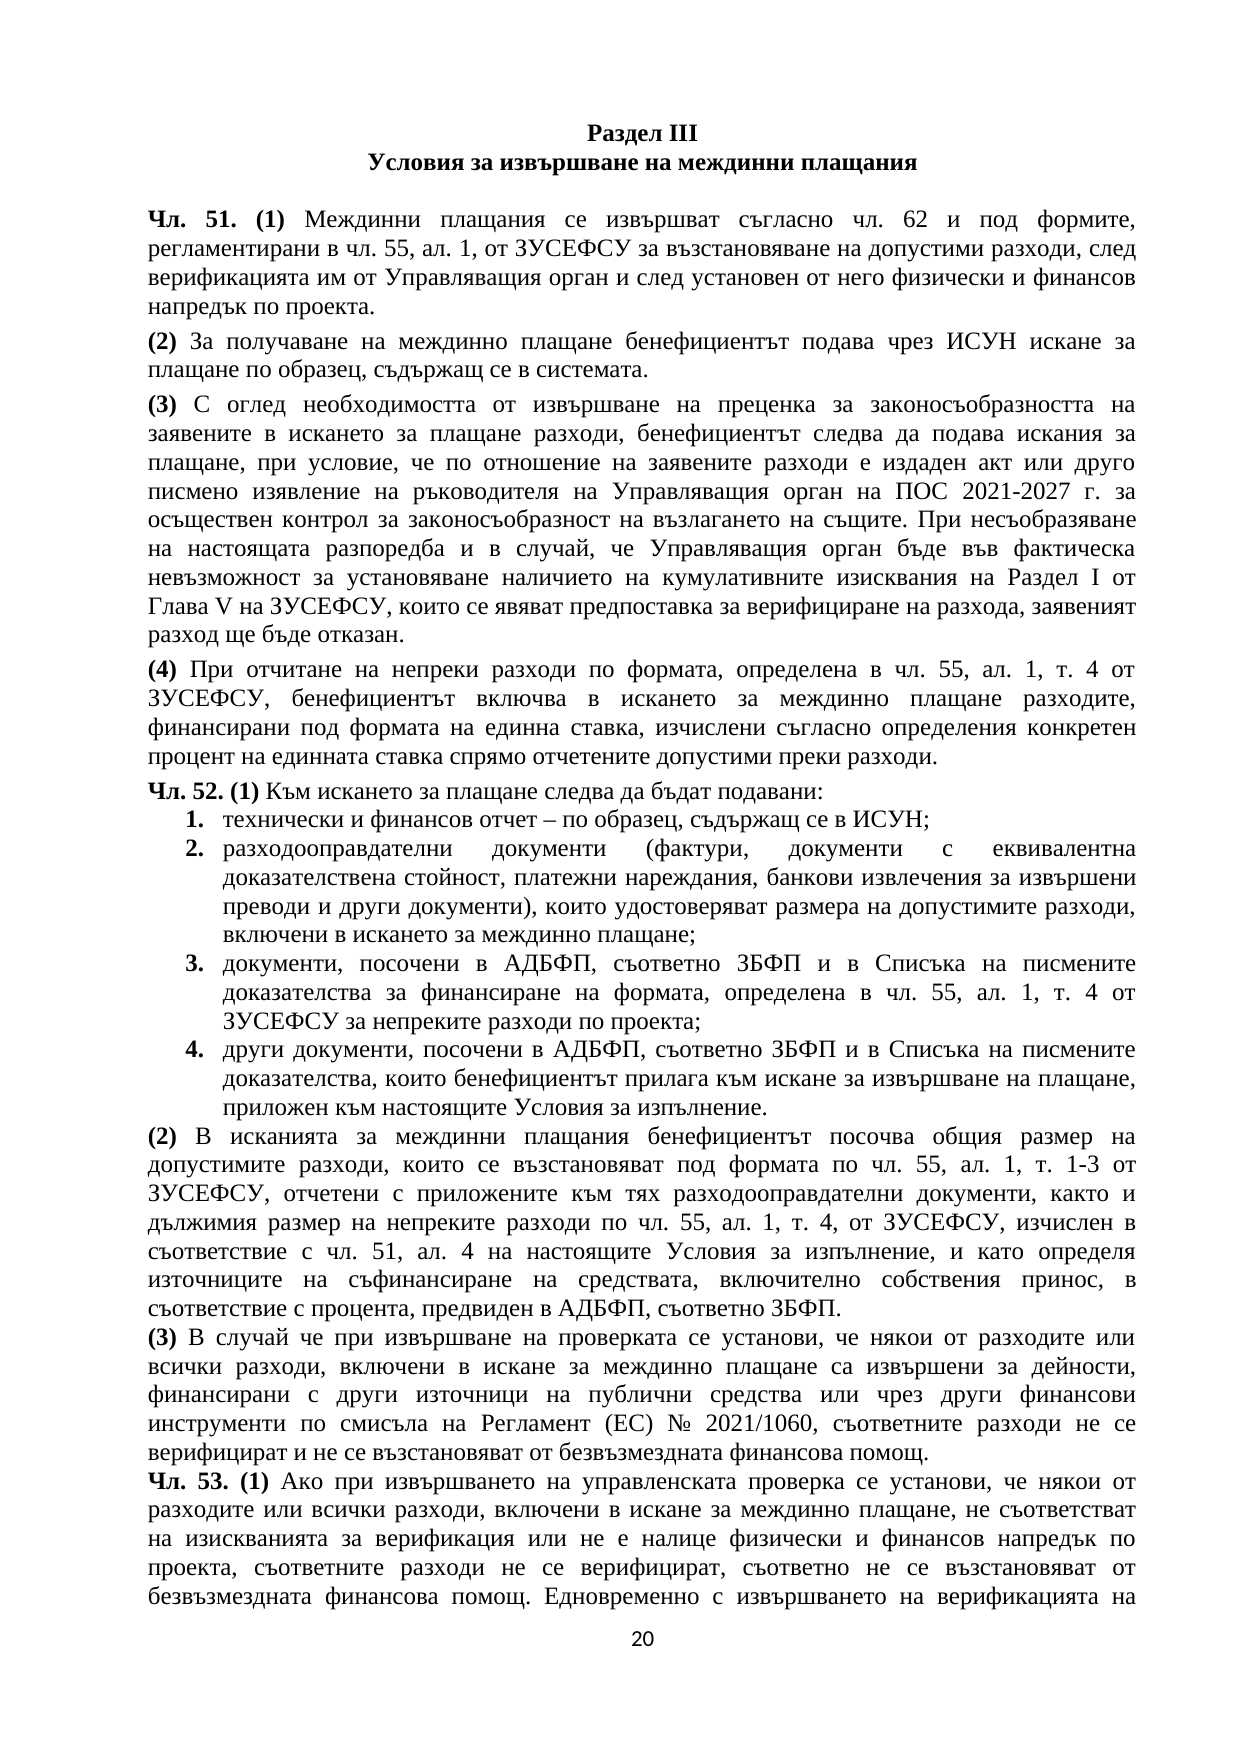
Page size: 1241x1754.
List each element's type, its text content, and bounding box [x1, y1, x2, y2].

list други документи, посочени в АДБФП, съответно ЗБФП и в Списъка на писмените доказателства, които бенефициентът прилага към искане за извършване на плащане, приложен към настоящите Условия за изпълнение. [185, 1034, 1137, 1121]
list технически и финансов отчет – по образец, съдържащ се в ИСУН; [185, 804, 1137, 833]
text (2) За получаване на междинно плащане бенефициентът подава чрез ИСУН искане за плащане по образец, съдържащ се в системата. [148, 326, 1137, 383]
text Чл. 52. (1) Към искането за плащане следва да бъдат подавани: [148, 776, 1137, 804]
text Раздел III [148, 118, 1137, 147]
list документи, посочени в АДБФП, съответно ЗБФП и в Списъка на писмените доказателства за финансиране на формата, определена в чл. 55, ал. 1, т. 4 от ЗУСЕФСУ за непреките разходи по проекта; [185, 948, 1137, 1034]
text (3) С оглед необходимостта от извършване на преценка за законосъобразността на заявените в искането за плащане разходи, бенефициентът следва да подава искания за плащане, при условие, че по отношение на заявените разходи е издаден акт или друго писмено изявление на ръководителя на Управляващия орган на ПОС 2021-2027 г. за осъществен контрол за законосъобразност на възлагането на същите. При несъобразяване на настоящата разпоредба и в случай, че Управляващия орган бъде във фактическа невъзможност за установяване наличието на кумулативните изисквания на Раздел I от Глава V на ЗУСЕФСУ, които се явяват предпоставка за верифициране на разхода, заявеният разход ще бъде отказан. [148, 389, 1137, 648]
list разходооправдателни документи (фактури, документи с еквивалентна доказателствена стойност, платежни нареждания, банкови извлечения за извършени преводи и други документи), които удостоверяват размера на допустимите разходи, включени в искането за междинно плащане; [185, 833, 1137, 948]
text Условия за извършване на междинни плащания [148, 147, 1137, 176]
text (3) В случай че при извършване на проверката се установи, че някои от разходите или всички разходи, включени в искане за междинно плащане са извършени за дейности, финансирани с други източници на публични средства или чрез други финансови инструменти по смисъла на Регламент (ЕС) № 2021/1060, съответните разходи не се верифицират и не се възстановяват от безвъзмездната финансова помощ. [148, 1322, 1137, 1466]
text (4) При отчитане на непреки разходи по формата, определена в чл. 55, ал. 1, т. 4 от ЗУСЕФСУ, бенефициентът включва в искането за междинно плащане разходите, финансирани под формата на единна ставка, изчислени съгласно определения конкретен процент на единната ставка спрямо отчетените допустими преки разходи. [148, 654, 1137, 769]
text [148, 1466, 1137, 1609]
text (2) В исканията за междинни плащания бенефициентът посочва общия размер на допустимите разходи, които се възстановяват под формата по чл. 55, ал. 1, т. 1-3 от ЗУСЕФСУ, отчетени с приложените към тях разходооправдателни документи, както и дължимия размер на непреките разходи по чл. 55, ал. 1, т. 4, от ЗУСЕФСУ, изчислен в съответствие с чл. 51, ал. 4 на настоящите Условия за изпълнение, и като определя източниците на съфинансиране на средствата, включително собствения принос, в съответствие с процента, предвиден в АДБФП, съответно ЗБФП. [148, 1121, 1137, 1322]
text Чл. 51. (1) Междинни плащания се извършват съгласно чл. 62 и под формите, регламентирани в чл. 55, ал. 1, от ЗУСЕФСУ за възстановяване на допустими разходи, след верификацията им от Управляващия орган и след установен от него физически и финансов напредък по проекта. [148, 204, 1137, 319]
